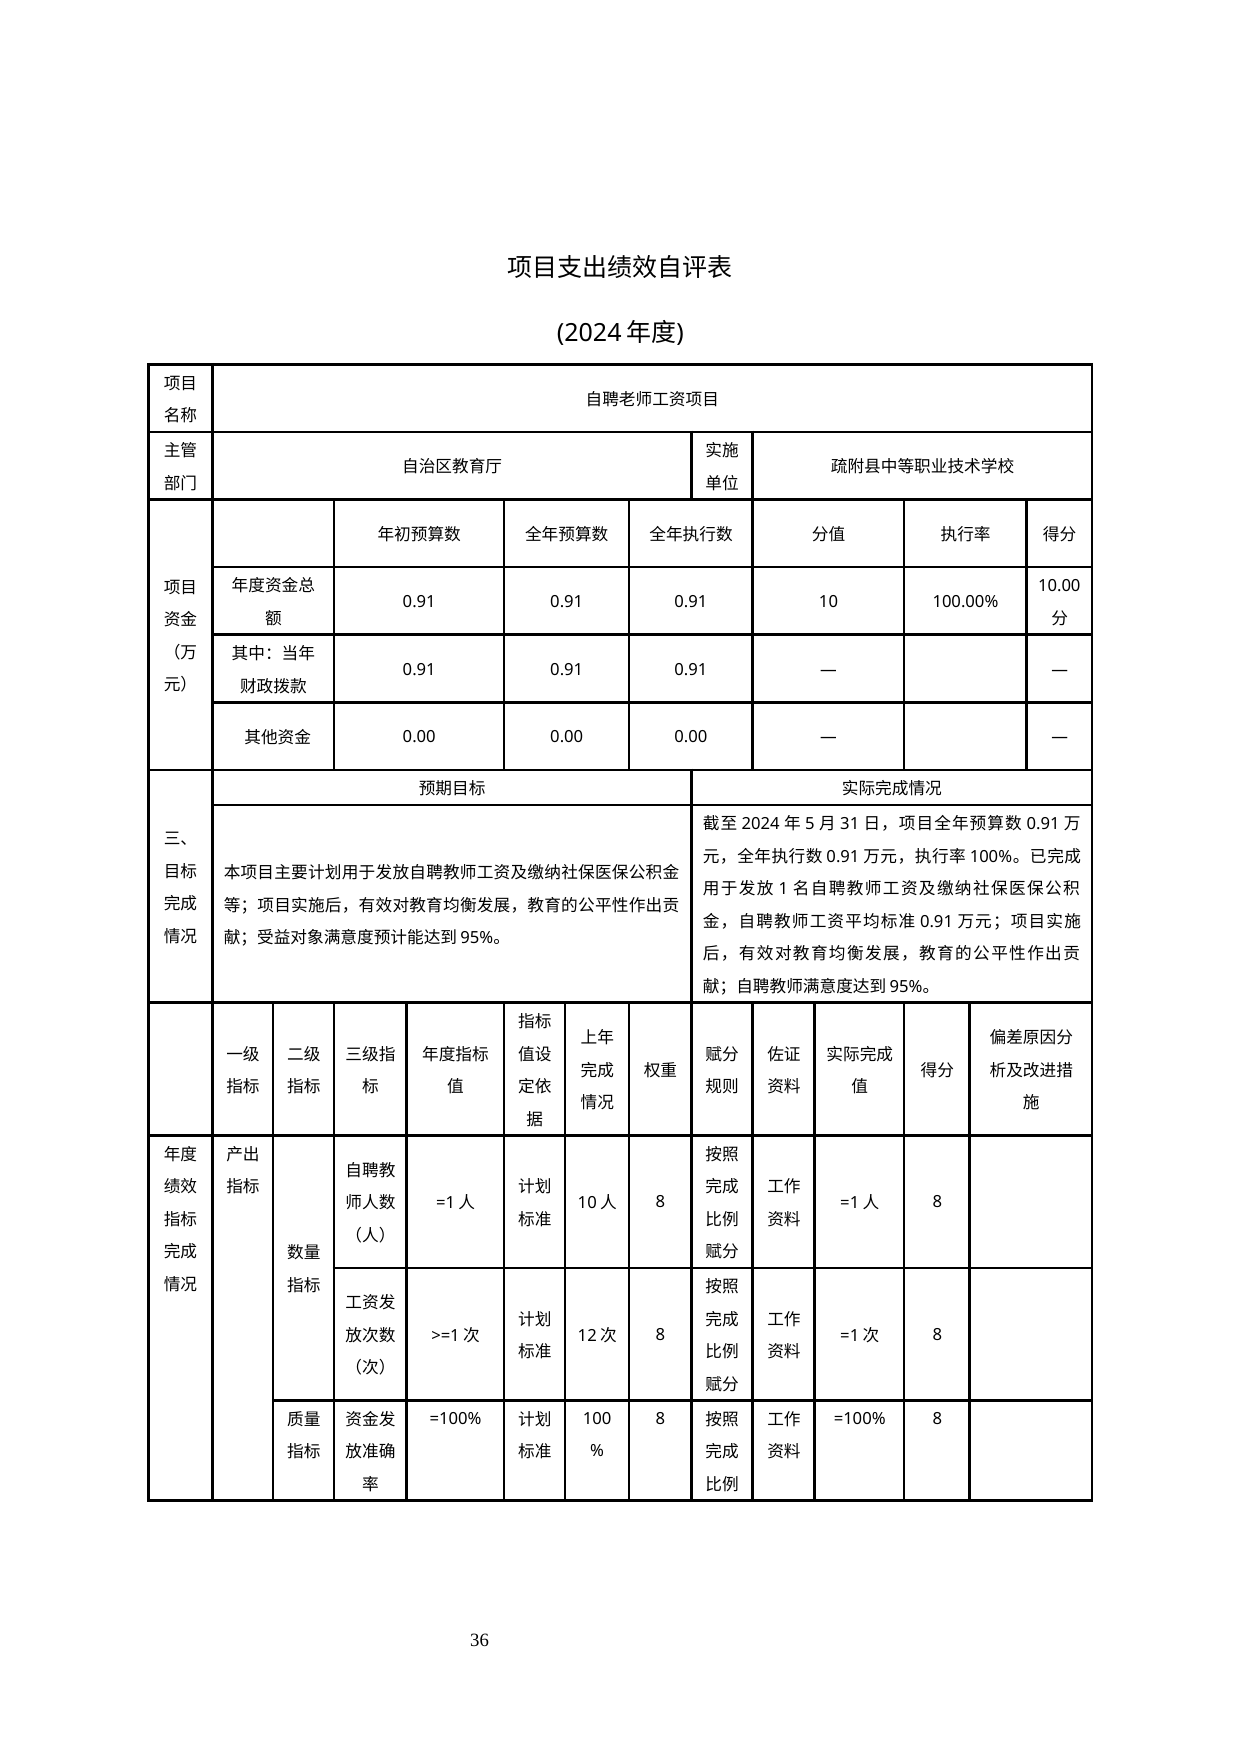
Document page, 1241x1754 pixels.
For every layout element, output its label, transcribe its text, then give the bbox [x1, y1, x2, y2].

table_cell 预期目标 [214, 771, 690, 804]
table_cell 按照完成比例赋分 [693, 1137, 751, 1266]
table_cell 得分 [905, 1004, 968, 1134]
table_cell 0.91 [505, 636, 628, 701]
table_cell [905, 636, 1025, 701]
table_cell 8 [905, 1137, 968, 1266]
table_cell 指标值设定依据 [505, 1004, 564, 1134]
table_cell 8 [630, 1137, 690, 1266]
table_cell 工作资料 [754, 1402, 813, 1499]
table_cell 年初预算数 [335, 501, 503, 566]
table_cell — [1028, 636, 1091, 701]
table_cell 本项目主要计划用于发放自聘教师工资及缴纳社保医保公积金等；项目实施后，有效对教育均衡发展，教育的公平性作出贡献；受益对象满意度预计能达到95%。 [214, 806, 690, 1001]
table_cell 实施单位 [693, 433, 751, 498]
table_cell 分值 [754, 501, 903, 566]
table_cell 年度绩效指标完成情况 [150, 1137, 211, 1499]
table_cell [905, 704, 1025, 768]
table_cell 三级指标 [335, 1004, 405, 1134]
table_cell 三、目标完成情况 [150, 771, 211, 1001]
table_cell 上年完成情况 [566, 1004, 628, 1134]
table_cell [971, 1402, 1091, 1499]
table_cell 疏附县中等职业技术学校 [754, 433, 1091, 498]
table_cell 8 [630, 1269, 690, 1399]
table_cell [150, 1004, 211, 1134]
table_cell 自聘老师工资项目 [214, 366, 1091, 431]
table_cell 10人 [566, 1137, 628, 1266]
table_cell — [754, 636, 903, 701]
table_cell 计划标准 [505, 1269, 564, 1399]
table_cell 0.91 [505, 568, 628, 633]
table_cell 二级指标 [274, 1004, 333, 1134]
table_cell 工作资料 [754, 1269, 813, 1399]
table_cell 0.91 [630, 636, 751, 701]
table_cell 一级指标 [214, 1004, 272, 1134]
table_cell 得分 [1028, 501, 1091, 566]
table_cell 全年执行数 [630, 501, 751, 566]
table_cell 其他资金 [214, 704, 333, 768]
table_cell 产出指标 [214, 1137, 272, 1499]
table_cell 100% [566, 1402, 628, 1499]
table_cell =100% [816, 1402, 903, 1499]
table_cell 实际完成情况 [693, 771, 1091, 804]
table_cell [214, 501, 333, 566]
table_cell (2024年度) [148, 298, 1092, 363]
table_cell 主管部门 [150, 433, 211, 498]
table_cell 工资发放次数（次） [335, 1269, 405, 1399]
table_cell 项目名称 [150, 366, 211, 431]
table_cell 实际完成值 [816, 1004, 903, 1134]
table_cell =1人 [408, 1137, 503, 1266]
table_cell 10 [754, 568, 903, 633]
table_cell 按照完成比例赋分 [693, 1402, 751, 1499]
table_cell 年度指标值 [408, 1004, 503, 1134]
table_cell [971, 1137, 1091, 1266]
table_cell 100.00% [905, 568, 1025, 633]
table_cell >=1次 [408, 1269, 503, 1399]
table_cell 8 [905, 1269, 968, 1399]
table_cell 截至2024年5月31日，项目全年预算数0.91万元，全年执行数0.91万元，执行率100%。已完成用于发放1名自聘教师工资及缴纳社保医保公积金，自聘教师工资平均标准0.91万元；项目实施后，有效对教育均衡发展，教育的公平性作出贡献；自聘教师满意度达到95%。 [693, 806, 1091, 1001]
table_cell 0.00 [505, 704, 628, 768]
table_cell [971, 1269, 1091, 1399]
table_cell 全年预算数 [505, 501, 628, 566]
table_cell 10.00分 [1028, 568, 1091, 633]
table_cell — [754, 704, 903, 768]
table_cell 赋分规则 [693, 1004, 751, 1134]
table_cell 项目资金 （万元） [150, 501, 211, 768]
table_cell — [1028, 704, 1091, 768]
table_cell 执行率 [905, 501, 1025, 566]
table_cell 质量指标 [274, 1402, 333, 1499]
table_cell 0.91 [630, 568, 751, 633]
table_header 项目支出绩效自评表 [148, 233, 1092, 298]
table_cell 0.91 [335, 636, 503, 701]
table_cell 计划标准 [505, 1402, 564, 1499]
table_cell =1次 [816, 1269, 903, 1399]
table_cell =100% [408, 1402, 503, 1499]
table_cell =1人 [816, 1137, 903, 1266]
table_cell 资金发放准确率（%） [335, 1402, 405, 1499]
table_cell 自治区教育厅 [214, 433, 690, 498]
table_cell 偏差原因分析及改进措施 [971, 1004, 1091, 1134]
table_cell 权重 [630, 1004, 690, 1134]
table_cell 8 [630, 1402, 690, 1499]
table_cell 工作资料 [754, 1137, 813, 1266]
table_cell 按照完成比例赋分 [693, 1269, 751, 1399]
table_cell 0.91 [335, 568, 503, 633]
table_cell 数量指标 [274, 1137, 333, 1399]
table_cell 8 [905, 1402, 968, 1499]
table_cell 0.00 [335, 704, 503, 768]
table_cell 佐证资料 [754, 1004, 813, 1134]
table_cell 年度资金总额 [214, 568, 333, 633]
table_cell 自聘教师人数（人） [335, 1137, 405, 1266]
table_cell 12次 [566, 1269, 628, 1399]
table_cell 其中：当年财政拨款 [214, 636, 333, 701]
table_cell 计划标准 [505, 1137, 564, 1266]
table_cell 0.00 [630, 704, 751, 768]
